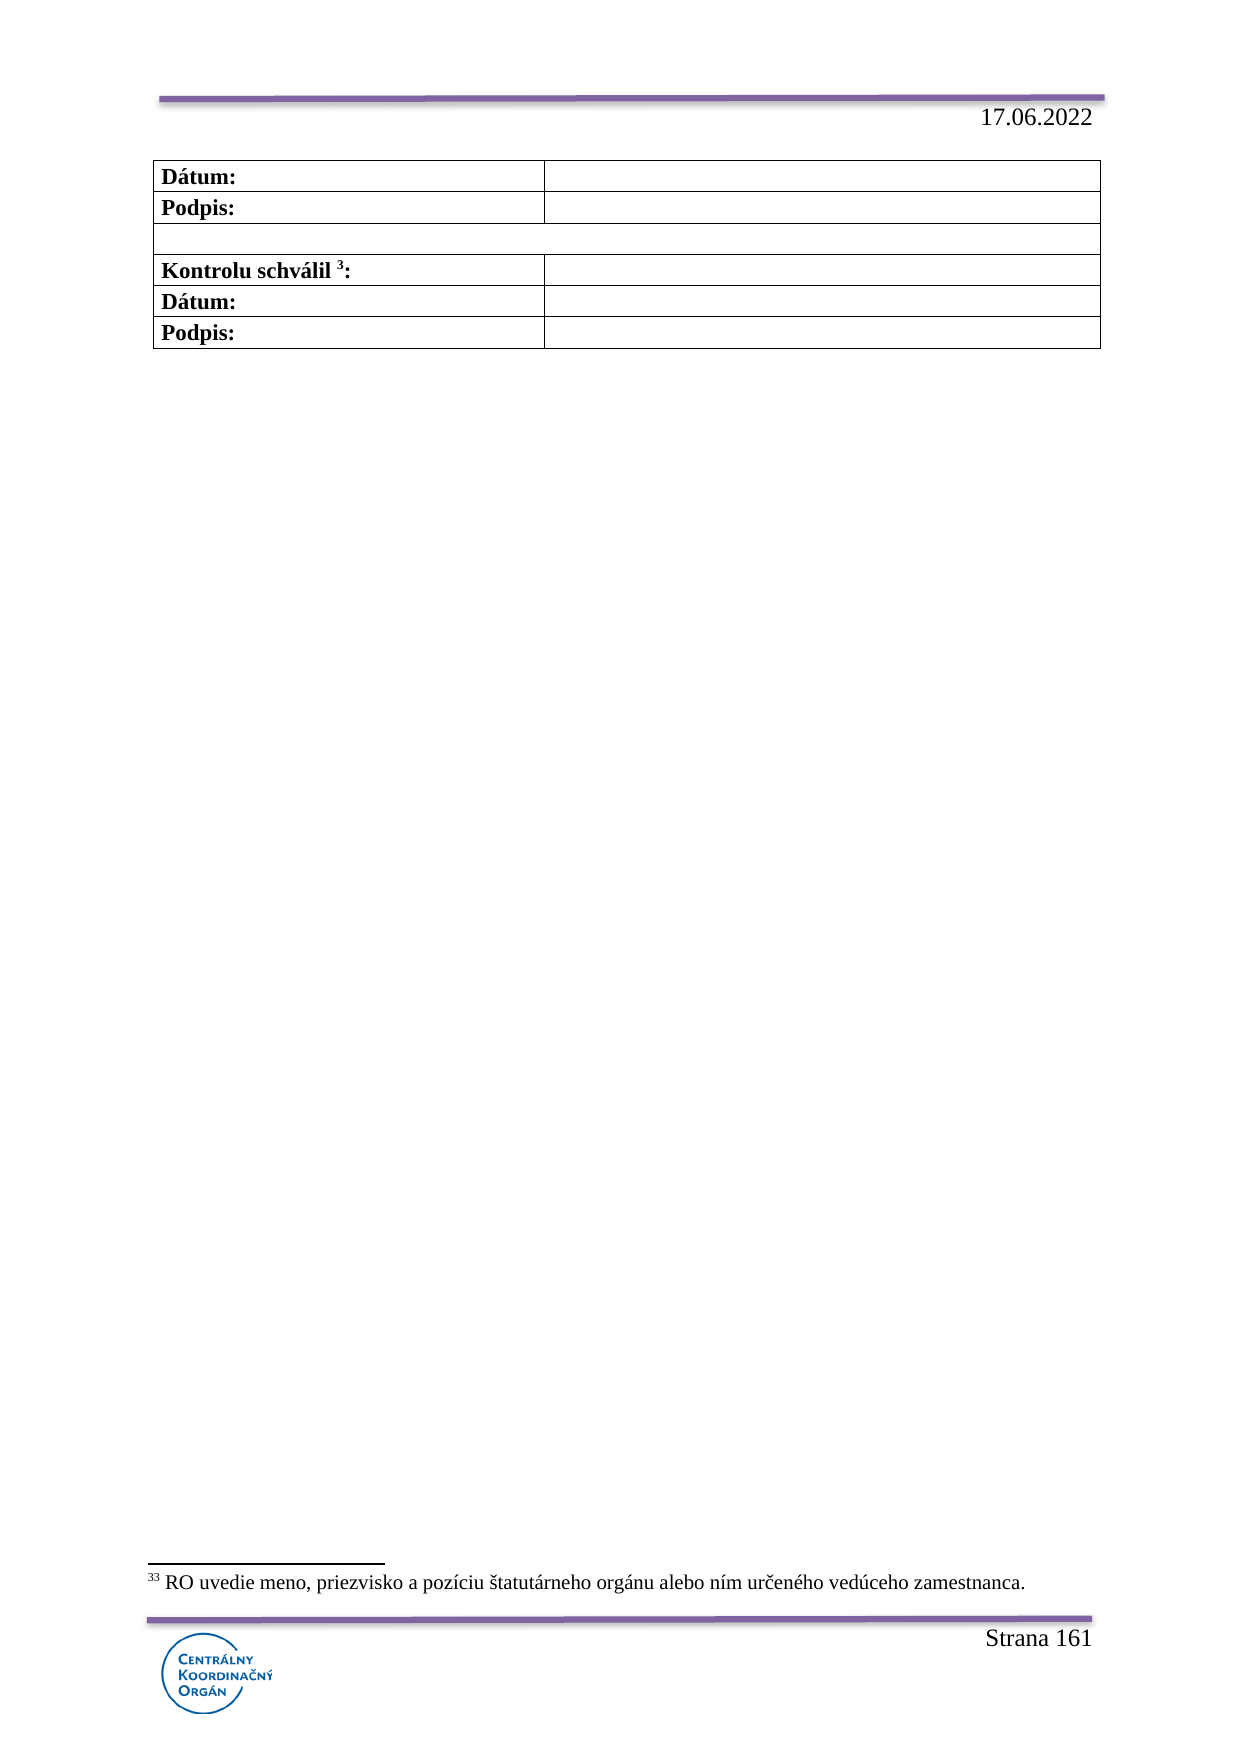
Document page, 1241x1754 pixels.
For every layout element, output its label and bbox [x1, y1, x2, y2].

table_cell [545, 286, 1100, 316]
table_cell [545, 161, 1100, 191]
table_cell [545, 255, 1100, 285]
picture [159, 1631, 272, 1713]
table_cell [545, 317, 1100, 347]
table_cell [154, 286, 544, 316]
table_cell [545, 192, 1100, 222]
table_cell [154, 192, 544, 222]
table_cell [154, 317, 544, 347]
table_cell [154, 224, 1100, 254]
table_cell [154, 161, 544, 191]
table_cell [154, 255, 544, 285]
